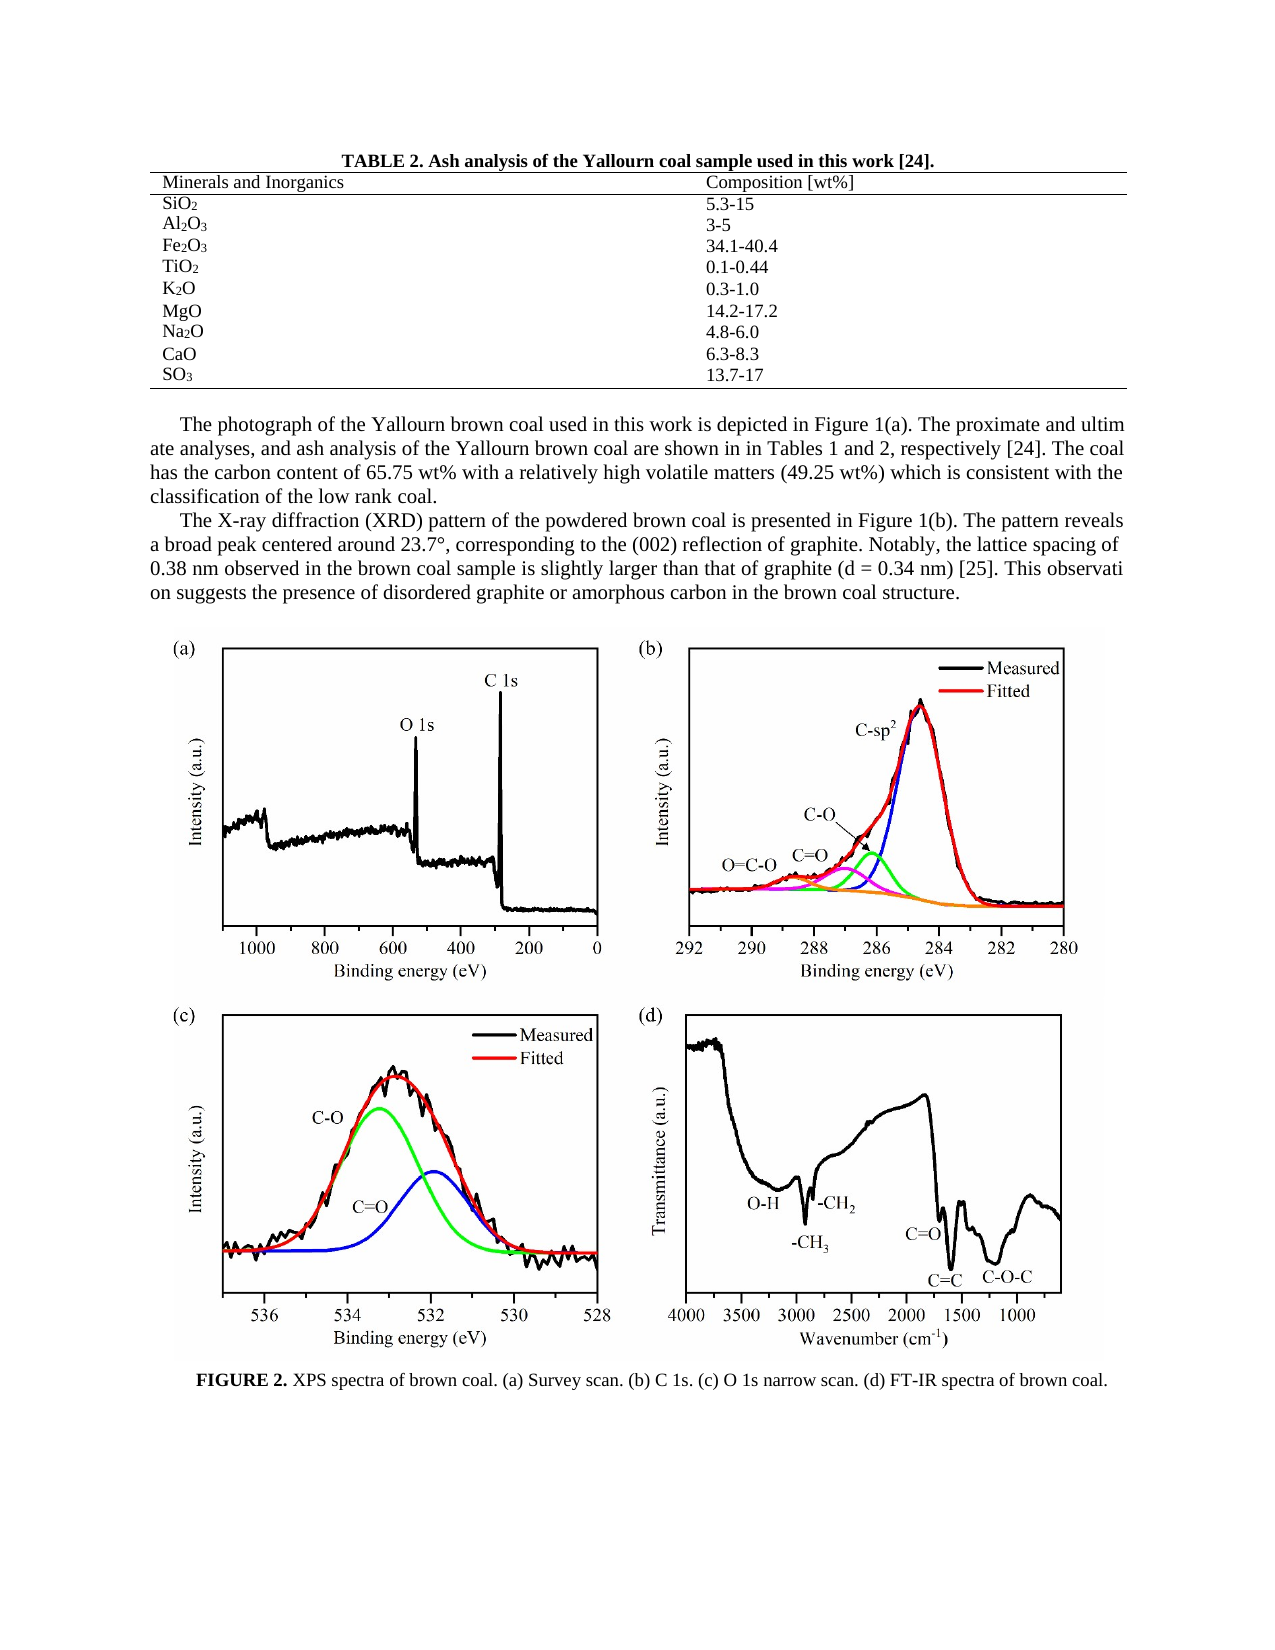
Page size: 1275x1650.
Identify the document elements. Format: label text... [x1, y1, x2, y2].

table_cell 0.1-0.44 [525, 259, 1127, 280]
table_cell Al2O3 [150, 215, 525, 237]
table_cell 14.2-17.2 [525, 302, 1127, 323]
table_cell 6.3-8.3 [525, 345, 1127, 366]
table_header Composition [wt%] [525, 173, 1127, 193]
table_cell K2O [150, 280, 525, 302]
text 0.38 nm observed in the brown coal sample is slightly larger than that of graphite (d = 0.34 nm) [25]. This observation suggests the presence of disordered graphite or amorphous carbon in the brown coal structure. [150, 556, 1125, 604]
table_cell Fe2O3 [150, 237, 525, 258]
table_cell TiO2 [150, 259, 525, 280]
table_cell 3-5 [525, 215, 1127, 237]
table_cell SiO2 [150, 195, 525, 215]
picture [173, 627, 1106, 1361]
table_cell MgO [150, 302, 525, 323]
text TABLE 2. Ash analysis of the Yallourn coal sample used in this work [24]. [339, 150, 937, 172]
table_cell SO3 [150, 366, 525, 388]
table_cell 5.3-15 [525, 195, 1127, 215]
table_header Minerals and Inorganics [150, 173, 525, 193]
table_cell CaO [150, 345, 525, 366]
table_cell Na2O [150, 323, 525, 345]
table_cell 13.7-17 [525, 366, 1127, 388]
table_cell 34.1-40.4 [525, 237, 1127, 258]
table_cell 4.8-6.0 [525, 323, 1127, 345]
text The X-ray diffraction (XRD) pattern of the powdered brown coal is presented in Figure 1(b). The pattern reveals a broad peak centered around 23.7°, corresponding to the (002) reflection of graphite. Notably, the lattice spacing of [150, 508, 1125, 556]
text The photograph of the Yallourn brown coal used in this work is depicted in Figure 1(a). The proximate and ultimate analyses, and ash analysis of the Yallourn brown coal are shown in in Tables 1 and 2, respectively [24]. The coal has the carbon content of 65.75 wt% with a relatively high volatile matters (49.25 wt%) which is consistent with the classification of the low rank coal. [150, 412, 1125, 508]
table_cell 0.3-1.0 [525, 280, 1127, 302]
